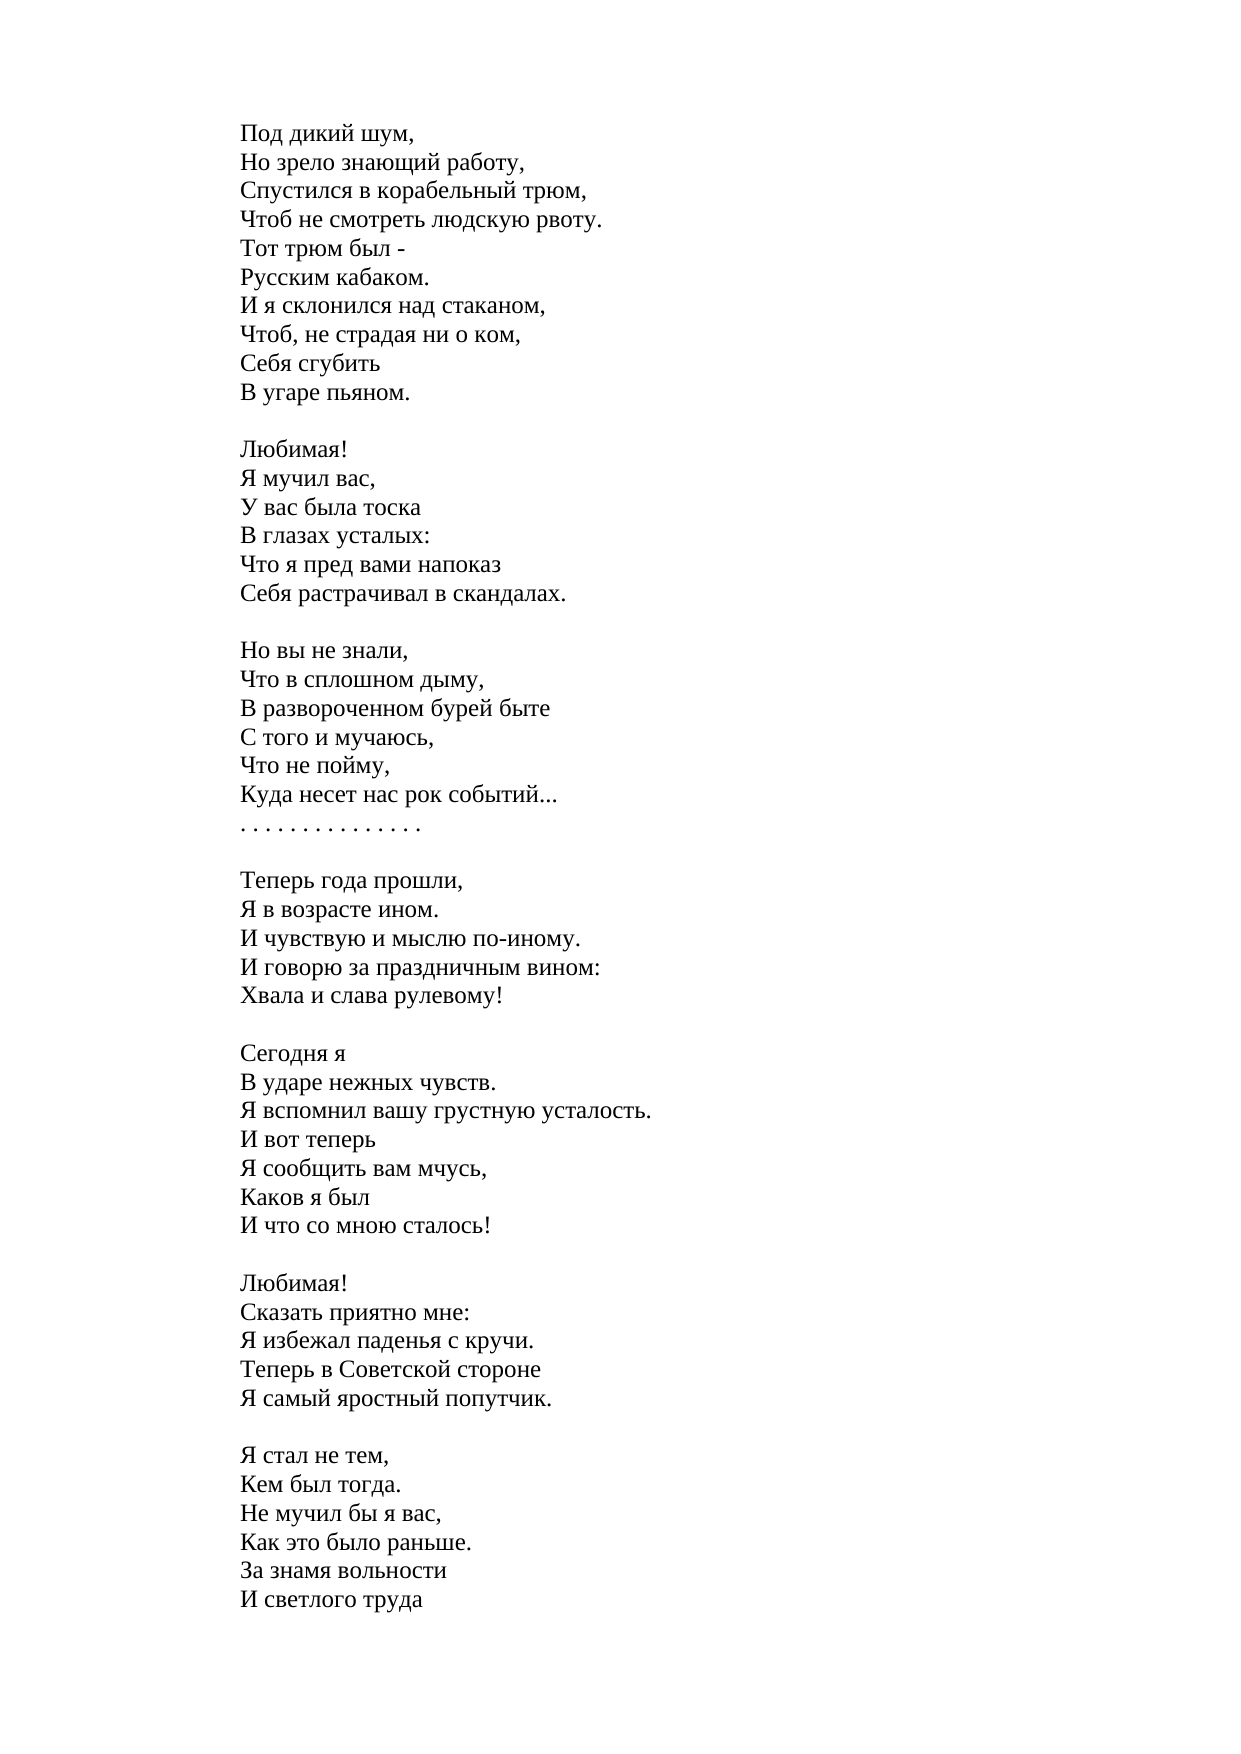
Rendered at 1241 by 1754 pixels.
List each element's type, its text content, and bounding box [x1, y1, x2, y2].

text Как это было раньше. [177, 1527, 1152, 1556]
text Я избежал паденья с кручи. [177, 1326, 1152, 1354]
text Сегодня я [177, 1038, 1152, 1067]
text В ударе нежных чувств. [177, 1067, 1152, 1096]
text С того и мучаюсь, [177, 722, 1152, 751]
text Но вы не знали, [177, 636, 1152, 664]
text В угаре пьяном. [177, 377, 1152, 406]
text У вас была тоска [177, 492, 1152, 521]
text Любимая! [177, 1268, 1152, 1297]
text И говорю за праздничным вином: [177, 952, 1152, 981]
text Я вспомнил вашу грустную усталость. [177, 1096, 1152, 1124]
text Но зрело знающий работу, [177, 147, 1152, 176]
text Сказать приятно мне: [177, 1297, 1152, 1326]
text Теперь в Советской стороне [177, 1354, 1152, 1383]
text И вот теперь [177, 1124, 1152, 1153]
text За знамя вольности [177, 1556, 1152, 1584]
text И я склонился над стаканом, [177, 291, 1152, 319]
text Я стал не тем, [177, 1441, 1152, 1469]
text Что в сплошном дыму, [177, 664, 1152, 693]
text . . . . . . . . . . . . . . . [177, 808, 1152, 837]
text Русским кабаком. [177, 262, 1152, 291]
text Что не пойму, [177, 751, 1152, 779]
text Кем был тогда. [177, 1469, 1152, 1498]
text Не мучил бы я вас, [177, 1498, 1152, 1527]
text Чтоб, не страдая ни о ком, [177, 319, 1152, 348]
text Я самый яростный попутчик. [177, 1383, 1152, 1412]
text И светлого труда [177, 1584, 1152, 1613]
text И чувствую и мыслю по-иному. [177, 923, 1152, 952]
text Теперь года прошли, [177, 866, 1152, 894]
text Себя сгубить [177, 348, 1152, 377]
text Себя растрачивал в скандалах. [177, 578, 1152, 607]
text Чтоб не смотреть людскую рвоту. [177, 204, 1152, 233]
text И что со мною сталось! [177, 1211, 1152, 1239]
text Я сообщить вам мчусь, [177, 1153, 1152, 1182]
text В развороченном бурей быте [177, 693, 1152, 722]
text Хвала и слава рулевому! [177, 981, 1152, 1009]
text Каков я был [177, 1182, 1152, 1211]
text Что я пред вами напоказ [177, 549, 1152, 578]
text Я мучил вас, [177, 463, 1152, 492]
text В глазах усталых: [177, 521, 1152, 549]
text Куда несет нас рок событий... [177, 779, 1152, 808]
text Спустился в корабельный трюм, [177, 176, 1152, 204]
text Я в возрасте ином. [177, 894, 1152, 923]
text Под дикий шум, [177, 118, 1152, 147]
text Любимая! [177, 434, 1152, 463]
text Тот трюм был - [177, 233, 1152, 262]
